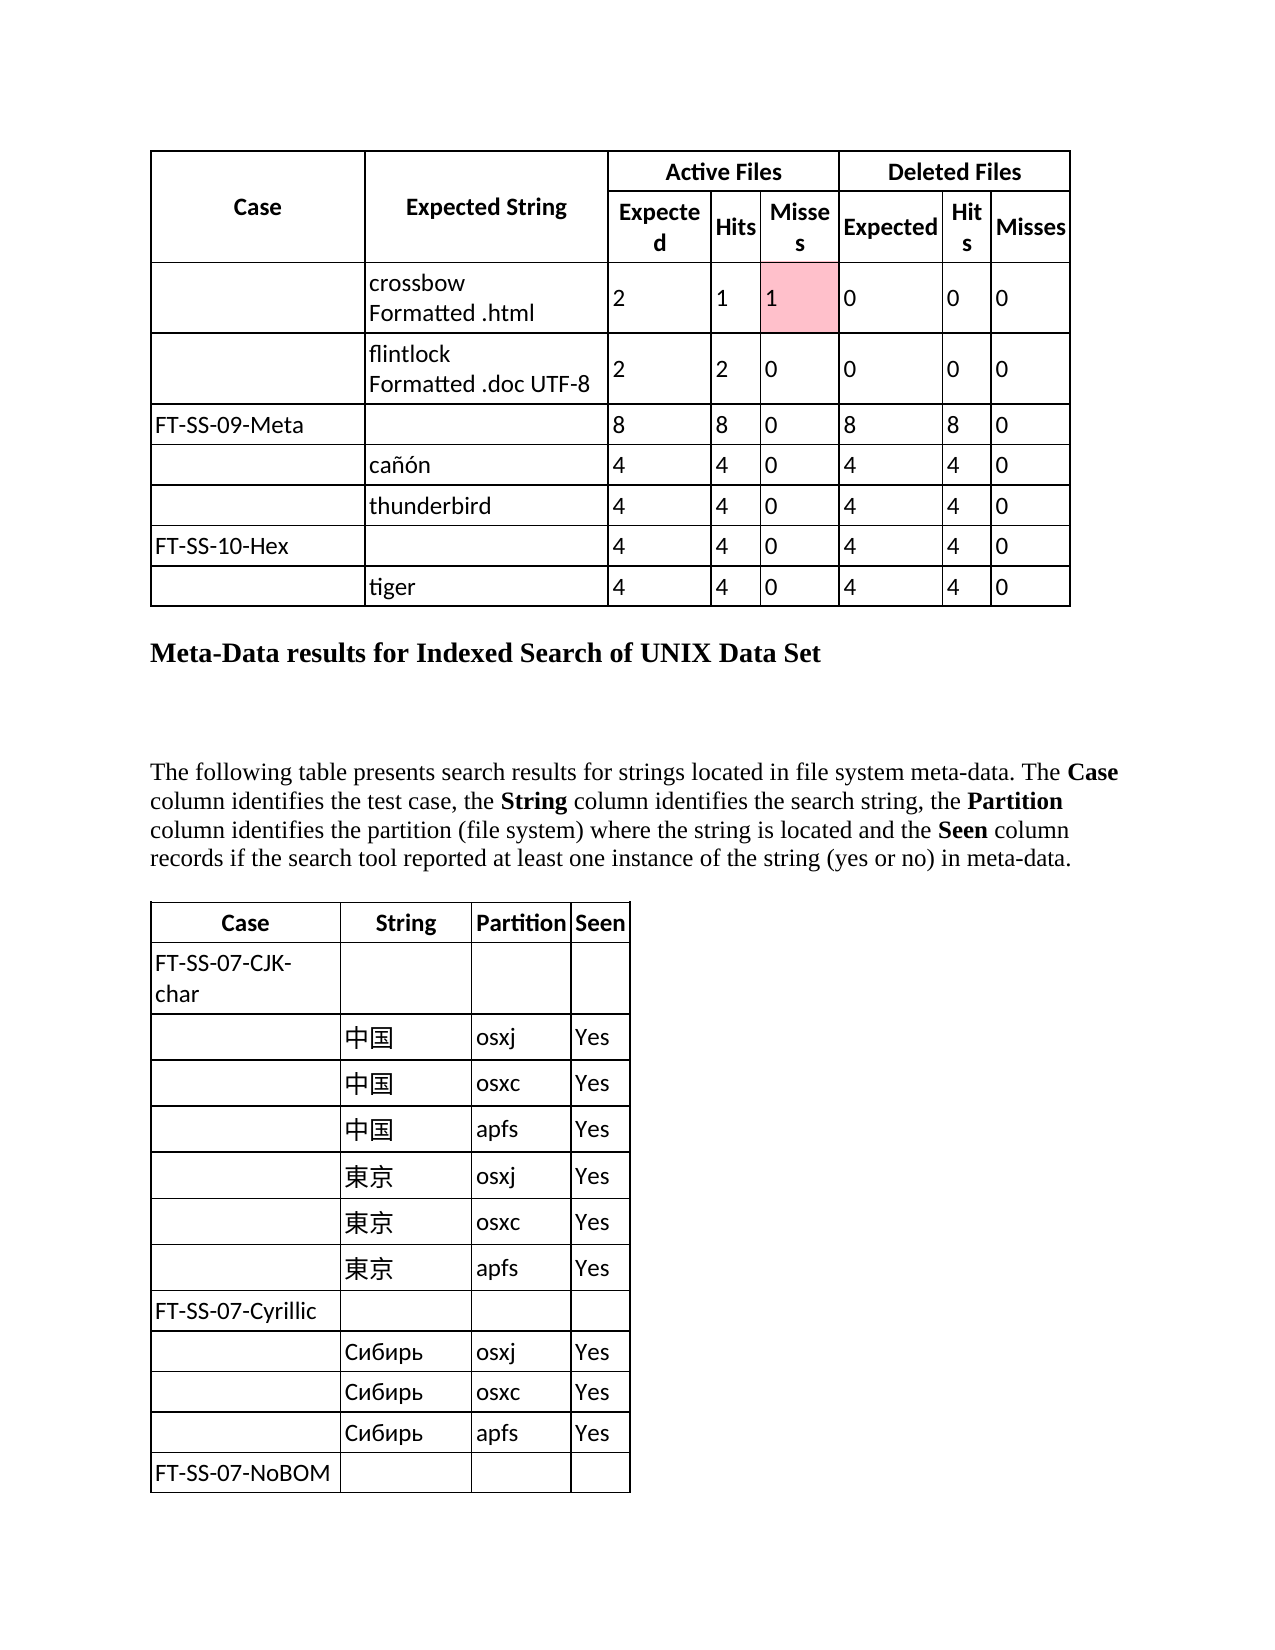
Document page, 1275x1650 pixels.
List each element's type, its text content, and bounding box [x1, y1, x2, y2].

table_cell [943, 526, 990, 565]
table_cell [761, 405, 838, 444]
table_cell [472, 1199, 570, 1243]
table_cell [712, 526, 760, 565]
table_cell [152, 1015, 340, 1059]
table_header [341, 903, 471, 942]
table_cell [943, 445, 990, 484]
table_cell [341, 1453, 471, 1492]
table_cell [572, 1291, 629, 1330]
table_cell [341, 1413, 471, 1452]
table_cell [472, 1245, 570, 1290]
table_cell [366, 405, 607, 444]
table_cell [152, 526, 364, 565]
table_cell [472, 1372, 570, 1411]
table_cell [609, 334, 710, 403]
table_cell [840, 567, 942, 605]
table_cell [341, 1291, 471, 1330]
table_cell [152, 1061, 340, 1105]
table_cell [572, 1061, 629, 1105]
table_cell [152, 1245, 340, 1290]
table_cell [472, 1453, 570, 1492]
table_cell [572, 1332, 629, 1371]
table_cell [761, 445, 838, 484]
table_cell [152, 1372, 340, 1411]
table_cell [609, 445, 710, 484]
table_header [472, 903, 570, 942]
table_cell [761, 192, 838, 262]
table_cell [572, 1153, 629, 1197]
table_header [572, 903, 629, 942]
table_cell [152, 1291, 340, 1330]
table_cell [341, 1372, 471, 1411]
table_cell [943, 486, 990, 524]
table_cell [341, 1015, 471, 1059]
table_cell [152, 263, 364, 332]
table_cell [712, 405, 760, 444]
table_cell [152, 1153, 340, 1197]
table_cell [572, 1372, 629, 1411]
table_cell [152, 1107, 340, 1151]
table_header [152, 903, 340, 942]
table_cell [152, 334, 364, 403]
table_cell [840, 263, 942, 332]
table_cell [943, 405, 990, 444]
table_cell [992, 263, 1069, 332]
subtitle Meta-Data results for Indexed Search of UNIX Data Set [150, 636, 1125, 668]
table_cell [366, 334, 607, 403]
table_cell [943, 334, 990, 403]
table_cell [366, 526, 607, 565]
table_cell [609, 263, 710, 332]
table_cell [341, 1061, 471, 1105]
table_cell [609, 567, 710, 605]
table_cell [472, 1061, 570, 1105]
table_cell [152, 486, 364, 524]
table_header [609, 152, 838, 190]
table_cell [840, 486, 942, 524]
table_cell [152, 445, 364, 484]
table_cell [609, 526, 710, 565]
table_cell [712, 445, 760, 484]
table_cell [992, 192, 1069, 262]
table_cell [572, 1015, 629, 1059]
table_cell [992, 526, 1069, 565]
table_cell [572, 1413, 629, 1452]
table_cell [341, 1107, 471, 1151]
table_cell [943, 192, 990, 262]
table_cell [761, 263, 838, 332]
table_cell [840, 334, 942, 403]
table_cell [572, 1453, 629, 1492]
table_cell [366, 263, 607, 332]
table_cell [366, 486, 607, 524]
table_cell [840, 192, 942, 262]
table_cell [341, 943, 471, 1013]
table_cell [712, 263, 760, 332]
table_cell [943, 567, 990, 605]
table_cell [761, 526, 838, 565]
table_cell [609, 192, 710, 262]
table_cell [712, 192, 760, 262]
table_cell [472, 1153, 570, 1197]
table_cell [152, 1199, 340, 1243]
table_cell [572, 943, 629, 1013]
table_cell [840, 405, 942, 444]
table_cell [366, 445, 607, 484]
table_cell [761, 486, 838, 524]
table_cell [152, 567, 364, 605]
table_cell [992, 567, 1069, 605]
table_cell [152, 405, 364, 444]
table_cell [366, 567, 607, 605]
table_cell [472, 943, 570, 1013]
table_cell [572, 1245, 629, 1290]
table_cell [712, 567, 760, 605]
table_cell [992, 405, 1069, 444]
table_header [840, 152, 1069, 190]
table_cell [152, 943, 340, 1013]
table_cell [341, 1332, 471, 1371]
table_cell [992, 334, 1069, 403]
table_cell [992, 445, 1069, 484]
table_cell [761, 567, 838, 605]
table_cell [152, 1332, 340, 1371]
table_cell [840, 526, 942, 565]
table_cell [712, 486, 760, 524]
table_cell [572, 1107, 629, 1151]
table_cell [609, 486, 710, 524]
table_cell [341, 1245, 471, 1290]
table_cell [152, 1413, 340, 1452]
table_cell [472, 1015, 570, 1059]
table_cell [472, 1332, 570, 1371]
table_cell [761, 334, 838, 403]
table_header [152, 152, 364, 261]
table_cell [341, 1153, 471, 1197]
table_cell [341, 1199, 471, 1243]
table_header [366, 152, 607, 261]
text The following table presents search results for strings located in file system meta-data. The Case column identifies the test case, the String column identifies the search string, the Partition column identifies the partition (file system) where the string is located and the Seen column records if the search tool reported at least one instance of the string (yes or no) in meta-data. [150, 757, 1125, 872]
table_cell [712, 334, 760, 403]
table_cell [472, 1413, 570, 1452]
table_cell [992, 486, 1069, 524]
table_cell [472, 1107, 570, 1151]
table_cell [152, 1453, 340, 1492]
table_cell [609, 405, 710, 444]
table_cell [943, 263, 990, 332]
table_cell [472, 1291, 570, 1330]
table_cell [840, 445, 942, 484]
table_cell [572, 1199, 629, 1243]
